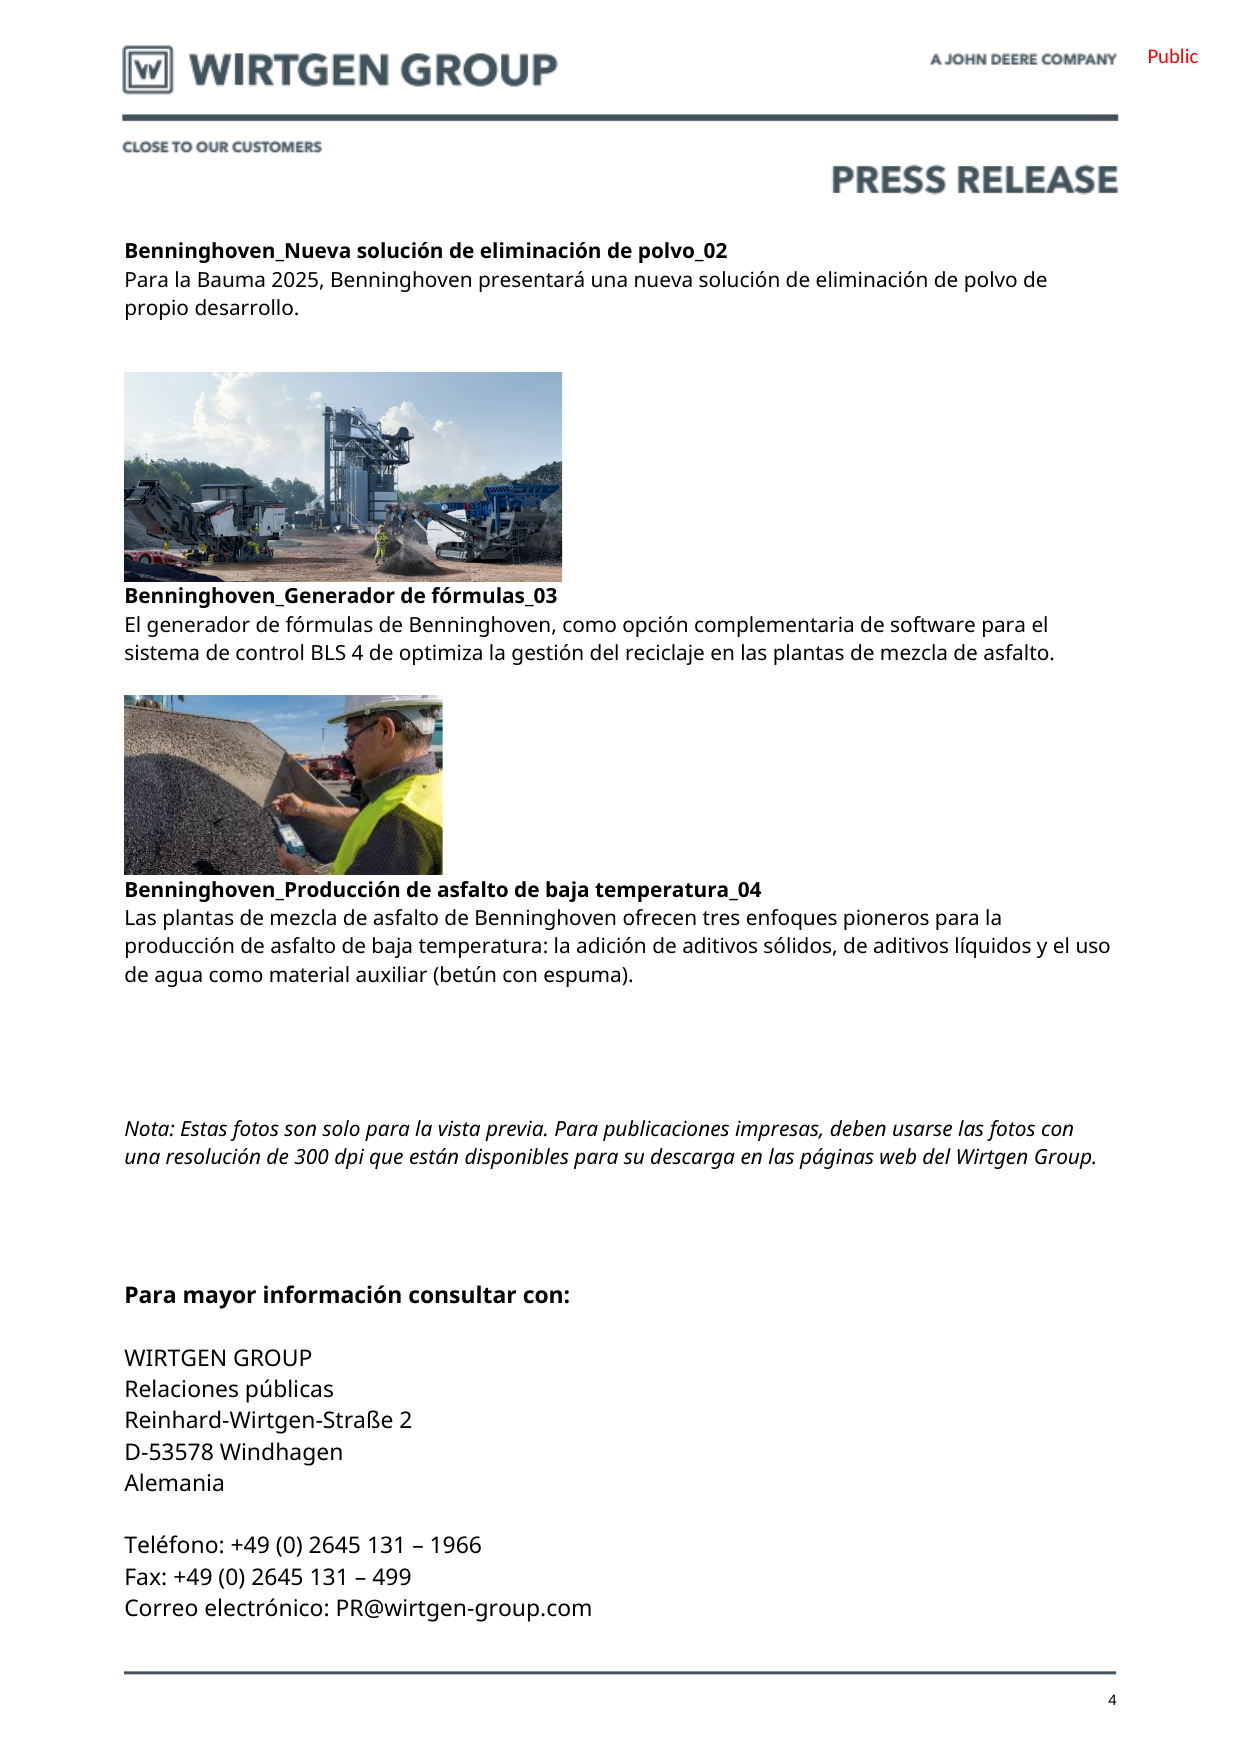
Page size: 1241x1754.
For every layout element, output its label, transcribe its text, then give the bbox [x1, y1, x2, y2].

text Relaciones públicas [124, 1373, 1116, 1404]
text Benninghoven_Nueva solución de eliminación de polvo_02 Para la Bauma 2025, Benninghoven presentará una nueva solución de eliminación de polvo de propio desarrollo. [124, 236, 1116, 322]
text Nota: Estas fotos son solo para la vista previa. Para publicaciones impresas, deben usarse las fotos con una resolución de 300 dpi que están disponibles para su descarga en las páginas web del Wirtgen Group. [124, 1114, 1116, 1171]
text WIRTGEN GROUP [124, 1342, 1116, 1373]
text Teléfono: +49 (0) 2645 131 – 1966 [124, 1529, 1116, 1561]
text Para mayor información consultar con: [124, 1279, 1116, 1311]
text Benninghoven_Producción de asfalto de baja temperatura_04 Las plantas de mezcla de asfalto de Benninghoven ofrecen tres enfoques pioneros para la producción de asfalto de baja temperatura: la adición de aditivos sólidos, de aditivos líquidos y el uso de agua como material auxiliar (betún con espuma). [124, 695, 1116, 988]
picture [124, 372, 563, 582]
text Correo electrónico: PR@wirtgen-group.comPR@wirtgen-group.com [124, 1592, 1116, 1623]
text Alemania [124, 1467, 1116, 1498]
text Fax: +49 (0) 2645 131 – 499 [124, 1561, 1116, 1592]
picture [124, 695, 443, 875]
text Reinhard-Wirtgen-Straße 2 [124, 1404, 1116, 1436]
text D-53578 Windhagen [124, 1436, 1116, 1467]
